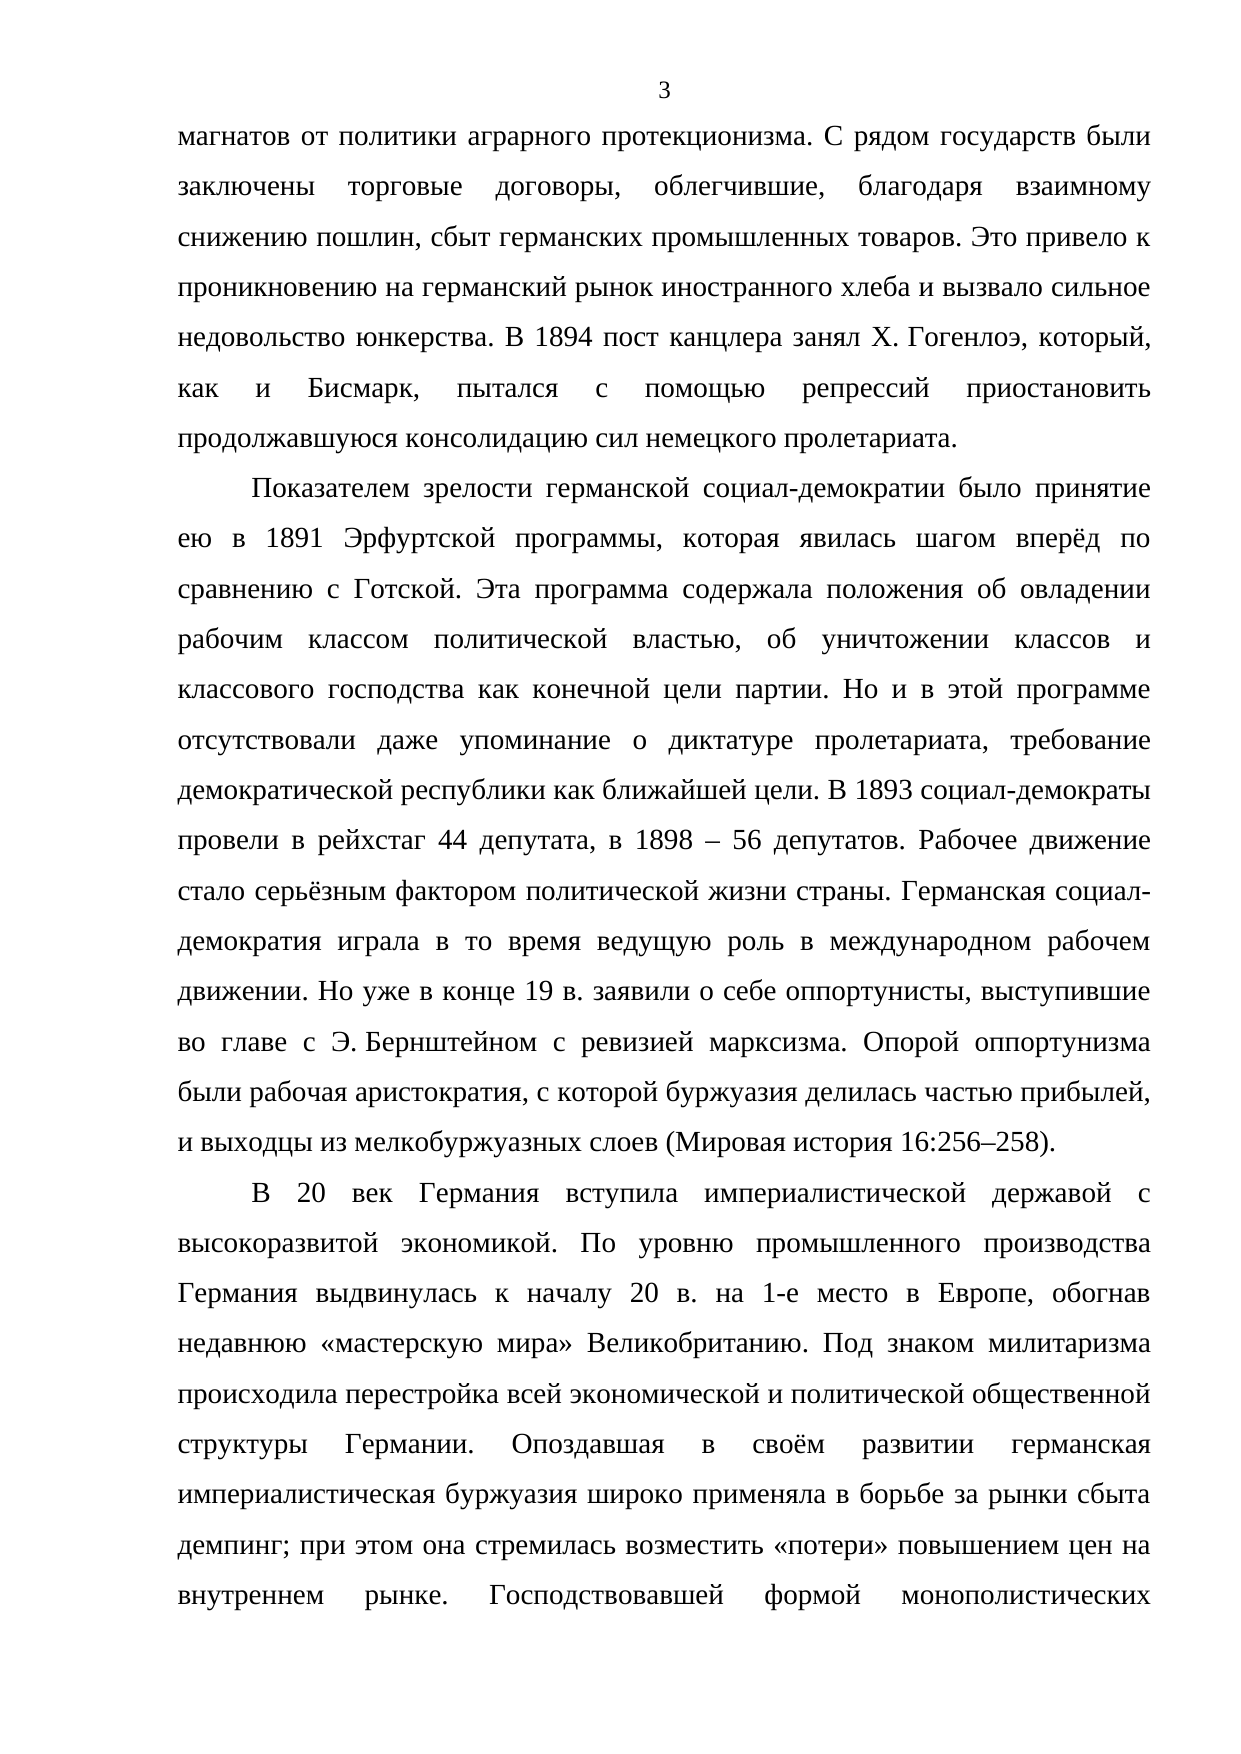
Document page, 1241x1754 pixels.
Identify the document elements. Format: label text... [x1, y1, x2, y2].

text Показателем зрелости германской социал-демократии было принятие ею в 1891 Эрфуртской программы, которая явилась шагом вперёд по сравнению с Готской. Эта программа содержала положения об овладении рабочим классом политической властью, об уничтожении классов и классового господства как конечной цели партии. Но и в этой программе отсутствовали даже упоминание о диктатуре пролетариата, требование демократической республики как ближайшей цели. В 1893 социал-демократы провели в рейхстаг 44 депутата, в 1898 – 56 депутатов. Рабочее движение стало серьёзным фактором политической жизни страны. Германская социал-демократия играла в то время ведущую роль в международном рабочем движении. Но уже в конце 19 в. заявили о себе оппортунисты, выступившие во главе с Э. Бернштейном с ревизией марксизма. Опорой оппортунизма были рабочая аристократия, с которой буржуазия делилась частью прибылей, и выходцы из мелкобуржуазных слоев (Мировая история 16:256–258). [177, 470, 1152, 1158]
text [177, 118, 1152, 453]
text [177, 1175, 1152, 1611]
